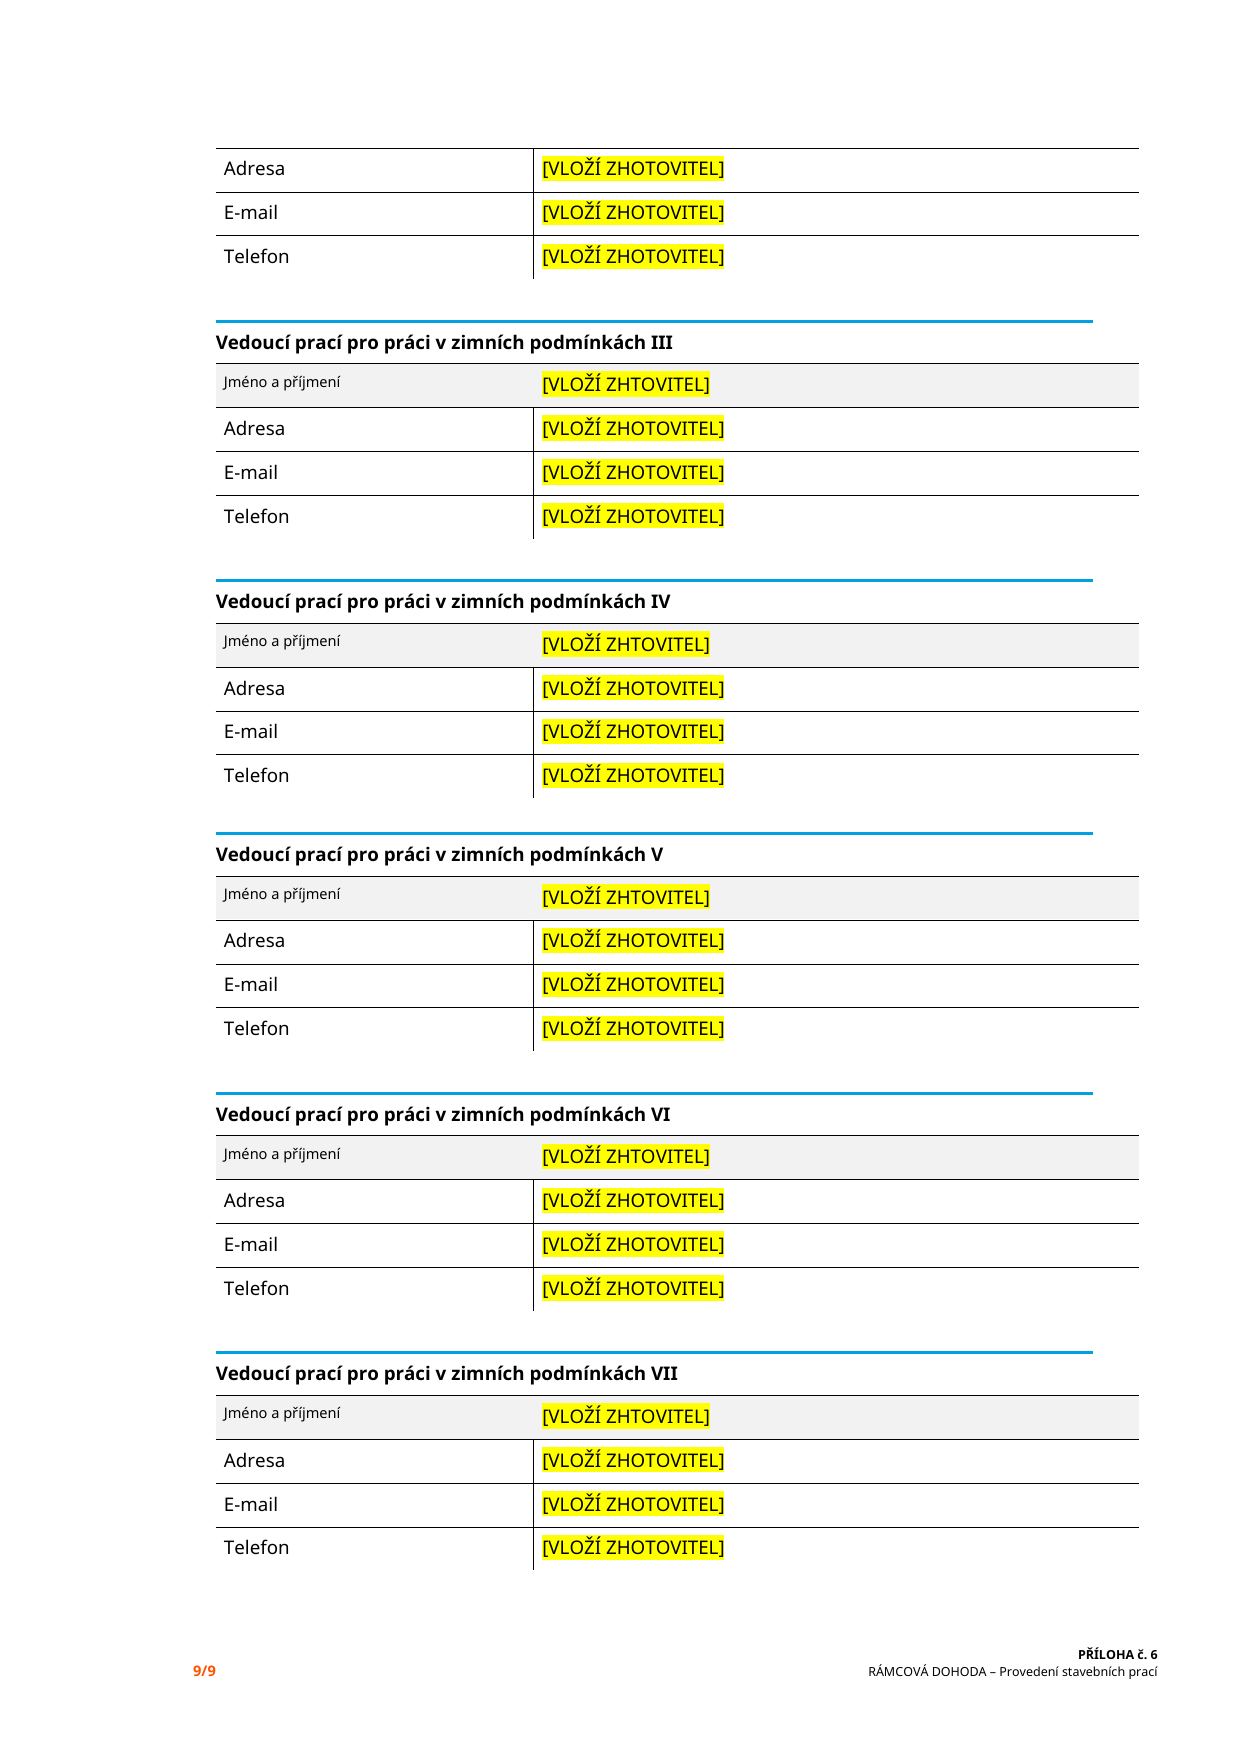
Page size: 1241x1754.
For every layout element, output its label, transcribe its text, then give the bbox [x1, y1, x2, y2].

table_cell Adresa [216, 668, 533, 711]
table_header [VLOŽÍ ZHTOVITEL] [534, 877, 1139, 919]
table_cell [VLOŽÍ ZHOTOVITEL] [534, 452, 1139, 495]
table_cell Adresa [216, 921, 533, 963]
table_cell [VLOŽÍ ZHOTOVITEL] [534, 1440, 1139, 1483]
table_header Jméno a příjmení [216, 1396, 534, 1439]
table_header Jméno a příjmení [216, 877, 534, 919]
table_cell [VLOŽÍ ZHOTOVITEL] [534, 712, 1139, 754]
table_cell [VLOŽÍ ZHOTOVITEL] [534, 496, 1139, 539]
table_header [VLOŽÍ ZHTOVITEL] [534, 1396, 1139, 1439]
table_cell [VLOŽÍ ZHOTOVITEL] [534, 1008, 1139, 1051]
text Vedoucí prací pro práci v zimních podmínkách VII [216, 1354, 1093, 1386]
table_cell [VLOŽÍ ZHOTOVITEL] [534, 236, 1139, 279]
table_header Jméno a příjmení [216, 624, 534, 667]
table_cell E-mail [216, 712, 533, 754]
table_cell E-mail [216, 193, 533, 235]
text Vedoucí prací pro práci v zimních podmínkách IV [216, 582, 1093, 614]
table_cell [VLOŽÍ ZHOTOVITEL] [534, 193, 1139, 235]
text Vedoucí prací pro práci v zimních podmínkách VI [216, 1095, 1093, 1127]
table_cell E-mail [216, 1224, 533, 1267]
table_cell Telefon [216, 1268, 533, 1311]
table_cell [VLOŽÍ ZHOTOVITEL] [534, 965, 1139, 1007]
table_header [VLOŽÍ ZHTOVITEL] [534, 1136, 1139, 1179]
table_cell [VLOŽÍ ZHOTOVITEL] [534, 1484, 1139, 1526]
table_cell [VLOŽÍ ZHOTOVITEL] [534, 149, 1139, 191]
table_cell [VLOŽÍ ZHOTOVITEL] [534, 668, 1139, 711]
table_cell Telefon [216, 236, 533, 279]
table_cell Telefon [216, 496, 533, 539]
table_cell Adresa [216, 1440, 533, 1483]
table_cell [VLOŽÍ ZHOTOVITEL] [534, 1268, 1139, 1311]
table_cell Adresa [216, 149, 533, 191]
table_cell [VLOŽÍ ZHOTOVITEL] [534, 1528, 1139, 1570]
table_cell E-mail [216, 452, 533, 495]
table_header Jméno a příjmení [216, 364, 534, 407]
table_cell E-mail [216, 1484, 533, 1526]
table_cell [VLOŽÍ ZHOTOVITEL] [534, 921, 1139, 963]
table_cell Telefon [216, 755, 533, 798]
text Vedoucí prací pro práci v zimních podmínkách V [216, 835, 1093, 867]
table_cell [VLOŽÍ ZHOTOVITEL] [534, 408, 1139, 451]
table_cell [VLOŽÍ ZHOTOVITEL] [534, 1180, 1139, 1223]
table_cell Telefon [216, 1008, 533, 1051]
table_cell Adresa [216, 408, 533, 451]
table_cell Telefon [216, 1528, 533, 1570]
table_cell Adresa [216, 1180, 533, 1223]
table_cell E-mail [216, 965, 533, 1007]
text Vedoucí prací pro práci v zimních podmínkách III [216, 323, 1093, 354]
table_header [VLOŽÍ ZHTOVITEL] [534, 364, 1139, 407]
table_cell [VLOŽÍ ZHOTOVITEL] [534, 1224, 1139, 1267]
table_header Jméno a příjmení [216, 1136, 534, 1179]
table_cell [VLOŽÍ ZHOTOVITEL] [534, 755, 1139, 798]
table_header [VLOŽÍ ZHTOVITEL] [534, 624, 1139, 667]
